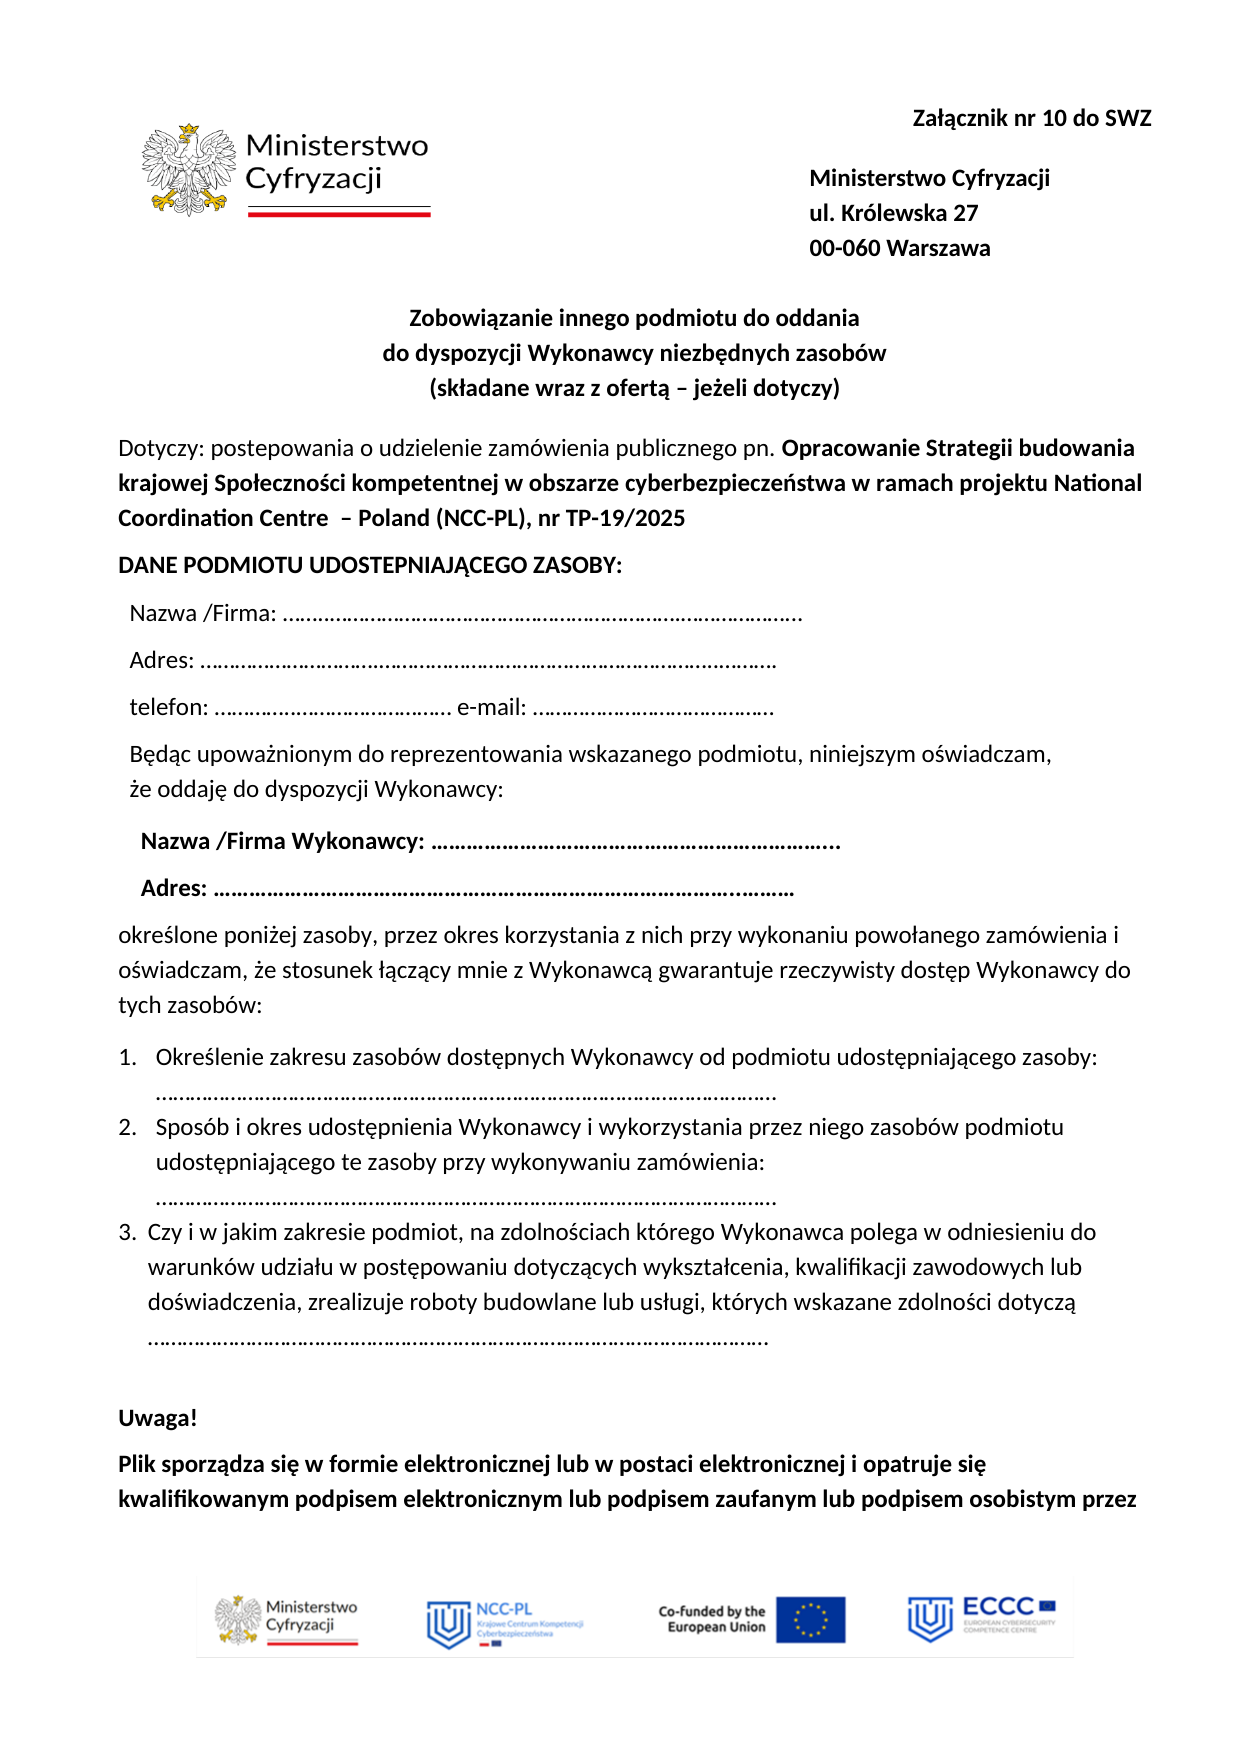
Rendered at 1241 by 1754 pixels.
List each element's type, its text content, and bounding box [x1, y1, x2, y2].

text DANE PODMIOTU UDOSTEPNIAJĄCEGO ZASOBY: [118, 549, 1152, 580]
text ……………………………………………………………………………………………… [118, 1321, 1152, 1352]
list Czy i w jakim zakresie podmiot, na zdolnościach którego Wykonawca polega w odniesieniu do warunków udziału w postępowaniu dotyczących wykształcenia, kwalifikacji zawodowych lub doświadczenia, zrealizuje roboty budowlane lub usługi, których wskazane zdolności dotyczą [118, 1216, 1152, 1317]
text Zobowiązanie innego podmiotu do oddania [118, 302, 1152, 332]
table_cell Adres: ………………………….…………………………………………………..………. [118, 644, 1078, 691]
picture [184, 1576, 1130, 1681]
text do dyspozycji Wykonawcy niezbędnych zasobów [118, 337, 1152, 367]
text 00-060 Warszawa [118, 232, 1152, 262]
text (składane wraz z ofertą – jeżeli dotyczy) [118, 372, 1152, 402]
text określone poniżej zasoby, przez okres korzystania z nich przy wykonaniu powołanego zamówienia i oświadczam, że stosunek łączący mnie z Wykonawcą gwarantuje rzeczywisty dostęp Wykonawcy do tych zasobów: [118, 919, 1152, 1020]
text Uwaga! [118, 1402, 1152, 1432]
text ……………………………………………………………………………………………… [118, 1076, 1152, 1107]
list Sposób i okres udostępnienia Wykonawcy i wykorzystania przez niego zasobów podmiotu udostępniającego te zasoby przy wykonywaniu zamówienia: [118, 1111, 1152, 1177]
table_cell Będąc upoważnionym do reprezentowania wskazanego podmiotu, niniejszym oświadczam, że oddaję do dyspozycji Wykonawcy: [118, 739, 1078, 919]
text Ministerstwo Cyfryzacji [634, 162, 1152, 192]
picture [118, 101, 454, 239]
table_header Nazwa /Firma: ……..…………………………………………………….………………... [118, 597, 1078, 644]
text Załącznik nr 10 do SWZ [454, 102, 1152, 132]
table_cell telefon: …………..……………………… e-mail: …………………………………… [118, 691, 1078, 738]
list Określenie zakresu zasobów dostępnych Wykonawcy od podmiotu udostępniającego zasoby: [118, 1041, 1152, 1072]
text Dotyczy: postepowania o udzielenie zamówienia publicznego pn. Opracowanie Strategii budowania krajowej Społeczności kompetentnej w obszarze cyberbezpieczeństwa w ramach projektu National Coordination Centre – Poland (NCC-PL), nr TP-19/2025 [118, 432, 1152, 532]
text ul. Królewska 27 [454, 197, 1048, 227]
list ……………………………………………………………………………………………… [156, 1181, 1152, 1212]
